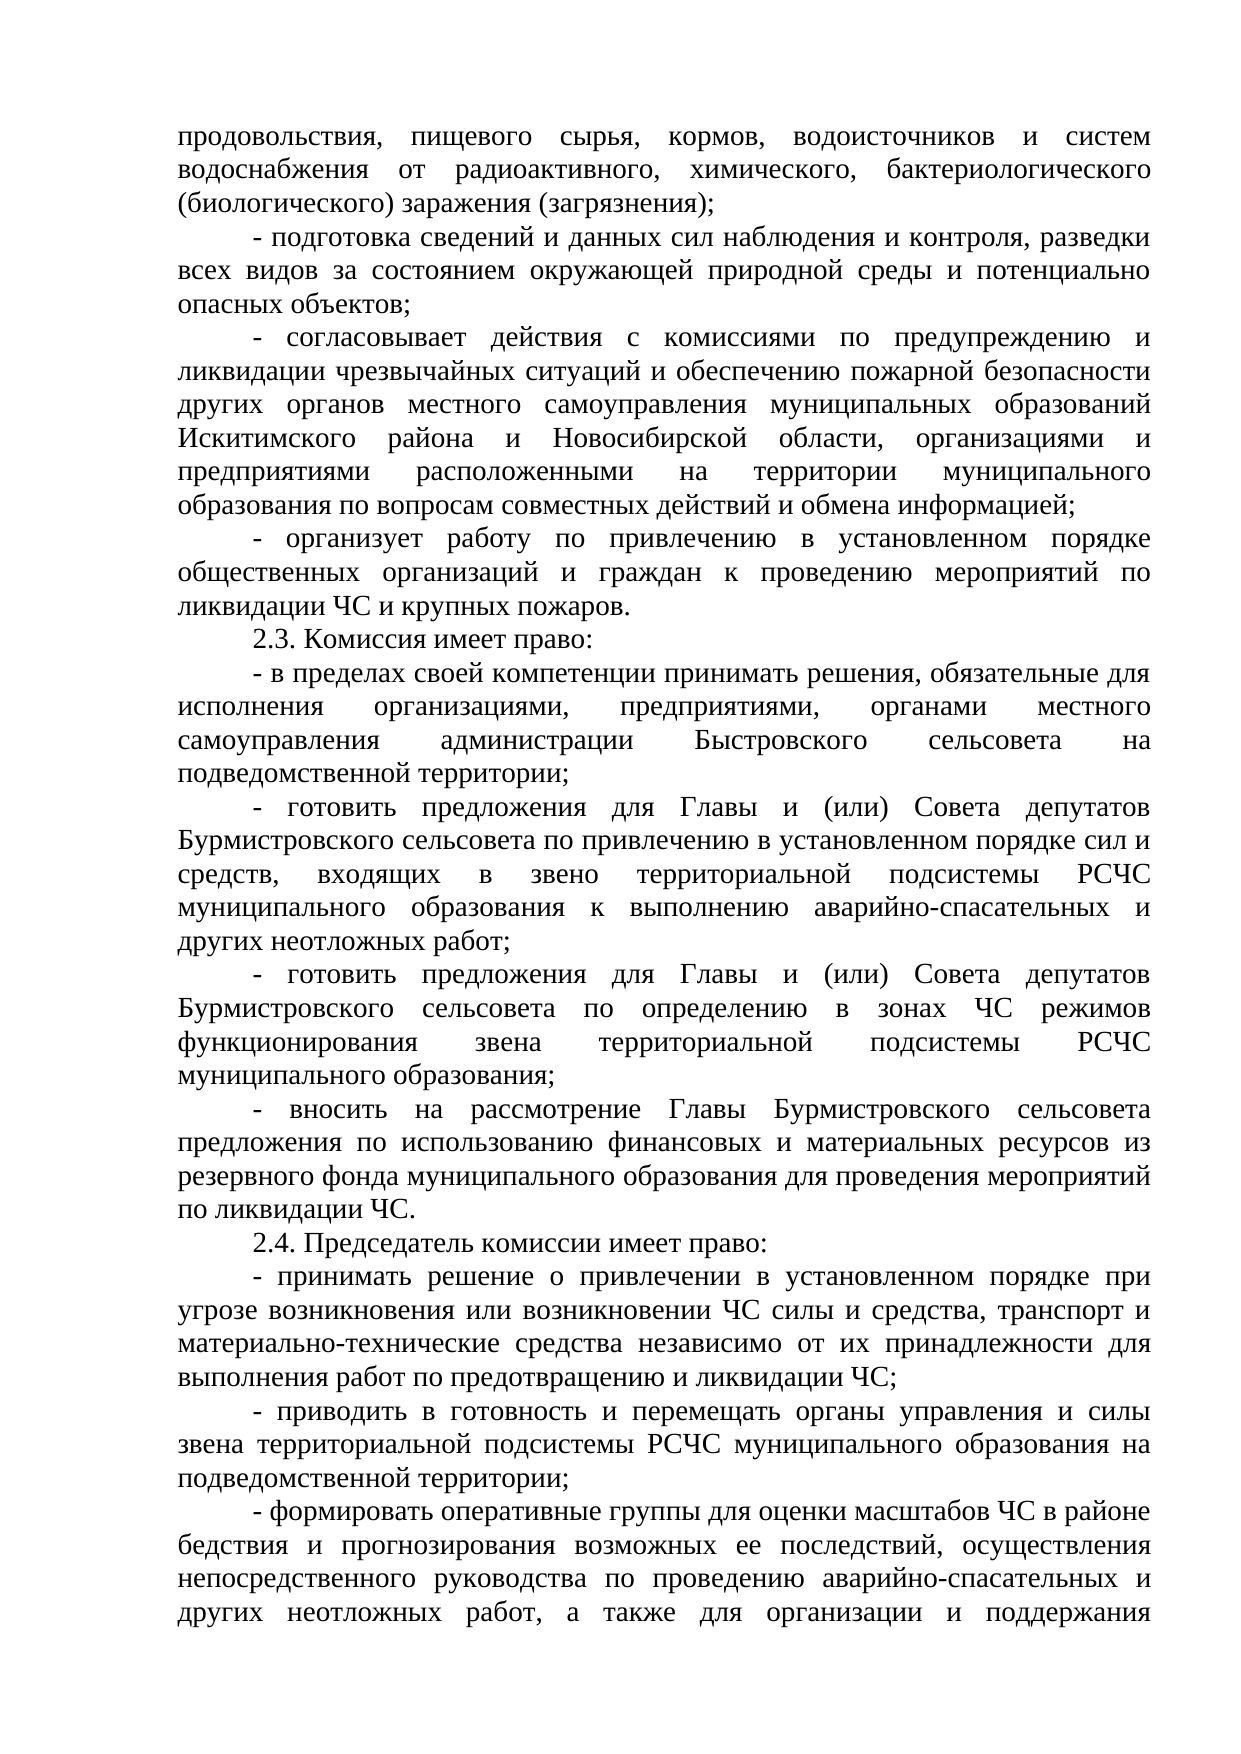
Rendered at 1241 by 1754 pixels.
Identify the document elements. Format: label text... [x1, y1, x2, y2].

text - готовить предложения для Главы и (или) Совета депутатов Бурмистровского сельсовета по определению в зонах ЧС режимов функционирования звена территориальной подсистемы РСЧС муниципального образования; [177, 957, 1152, 1091]
text - организует работу по привлечению в установленном порядке общественных организаций и граждан к проведению мероприятий по ликвидации ЧС и крупных пожаров. [177, 521, 1152, 621]
text - вносить на рассмотрение Главы Бурмистровского сельсовета предложения по использованию финансовых и материальных ресурсов из резервного фонда муниципального образования для проведения мероприятий по ликвидации ЧС. [177, 1091, 1152, 1225]
text - в пределах своей компетенции принимать решения, обязательные для исполнения организациями, предприятиями, органами местного самоуправления администрации Быстровского сельсовета на подведомственной территории; [177, 655, 1152, 789]
text - готовить предложения для Главы и (или) Совета депутатов Бурмистровского сельсовета по привлечению в установленном порядке сил и средств, входящих в звено территориальной подсистемы РСЧС муниципального образования к выполнению аварийно-спасательных и других неотложных работ; [177, 789, 1152, 957]
text 2.3. Комиссия имеет право: [177, 621, 1152, 655]
text - принимать решение о привлечении в установленном порядке при угрозе возникновения или возникновении ЧС силы и средства, транспорт и материально-технические средства независимо от их принадлежности для выполнения работ по предотвращению и ликвидации ЧС; [177, 1258, 1152, 1393]
text - согласовывает действия с комиссиями по предупреждению и ликвидации чрезвычайных ситуаций и обеспечению пожарной безопасности других органов местного самоуправления муниципальных образований Искитимского района и Новосибирской области, организациями и предприятиями расположенными на территории муниципального образования по вопросам совместных действий и обмена информацией; [177, 319, 1152, 521]
text 2.4. Председатель комиссии имеет право: [177, 1225, 1152, 1258]
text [177, 118, 1152, 219]
text - приводить в готовность и перемещать органы управления и силы звена территориальной подсистемы РСЧС муниципального образования на подведомственной территории; [177, 1393, 1152, 1493]
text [177, 1493, 1152, 1627]
text - подготовка сведений и данных сил наблюдения и контроля, разведки всех видов за состоянием окружающей природной среды и потенциально опасных объектов; [177, 219, 1152, 319]
